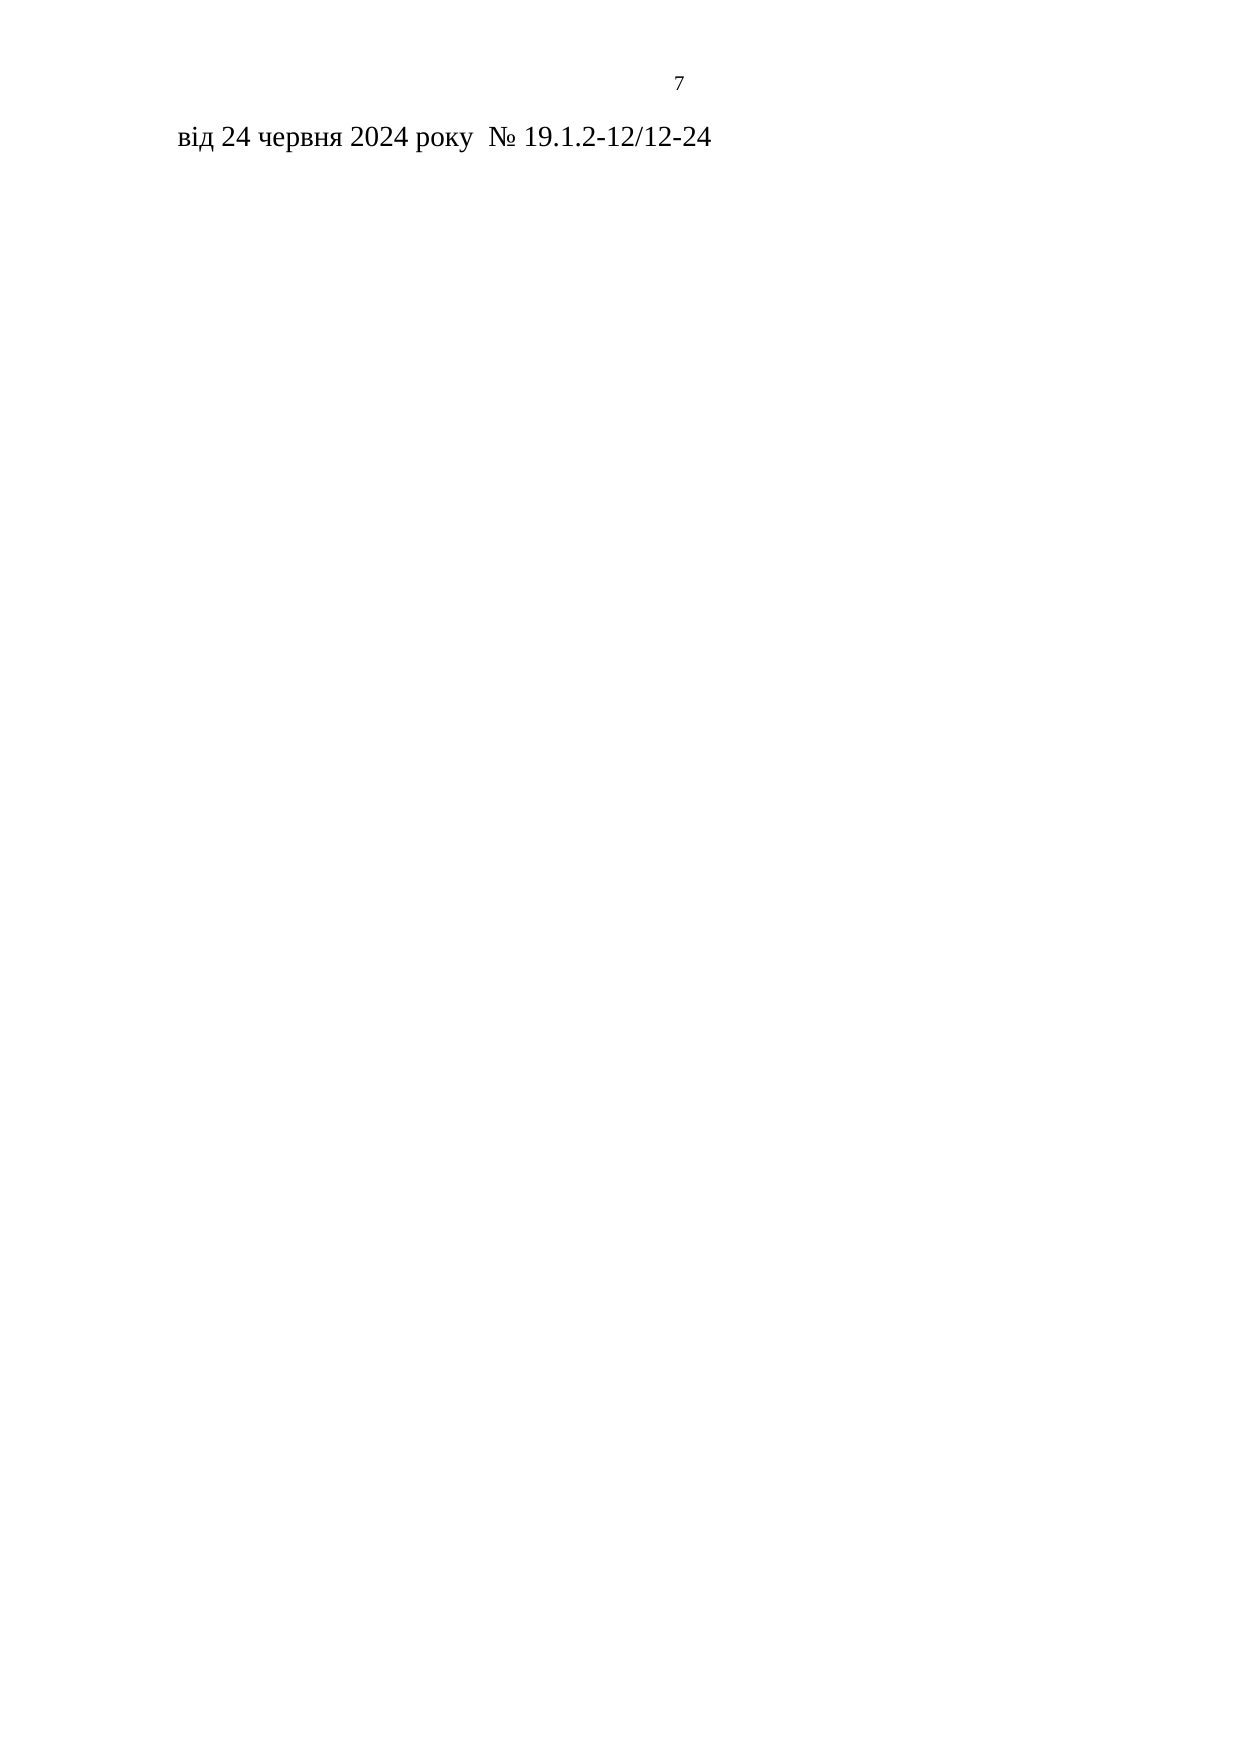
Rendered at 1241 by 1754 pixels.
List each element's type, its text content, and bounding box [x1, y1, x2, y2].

text від 24 червня 2024 року № 19.1.2-12/12-24 [177, 119, 1181, 152]
